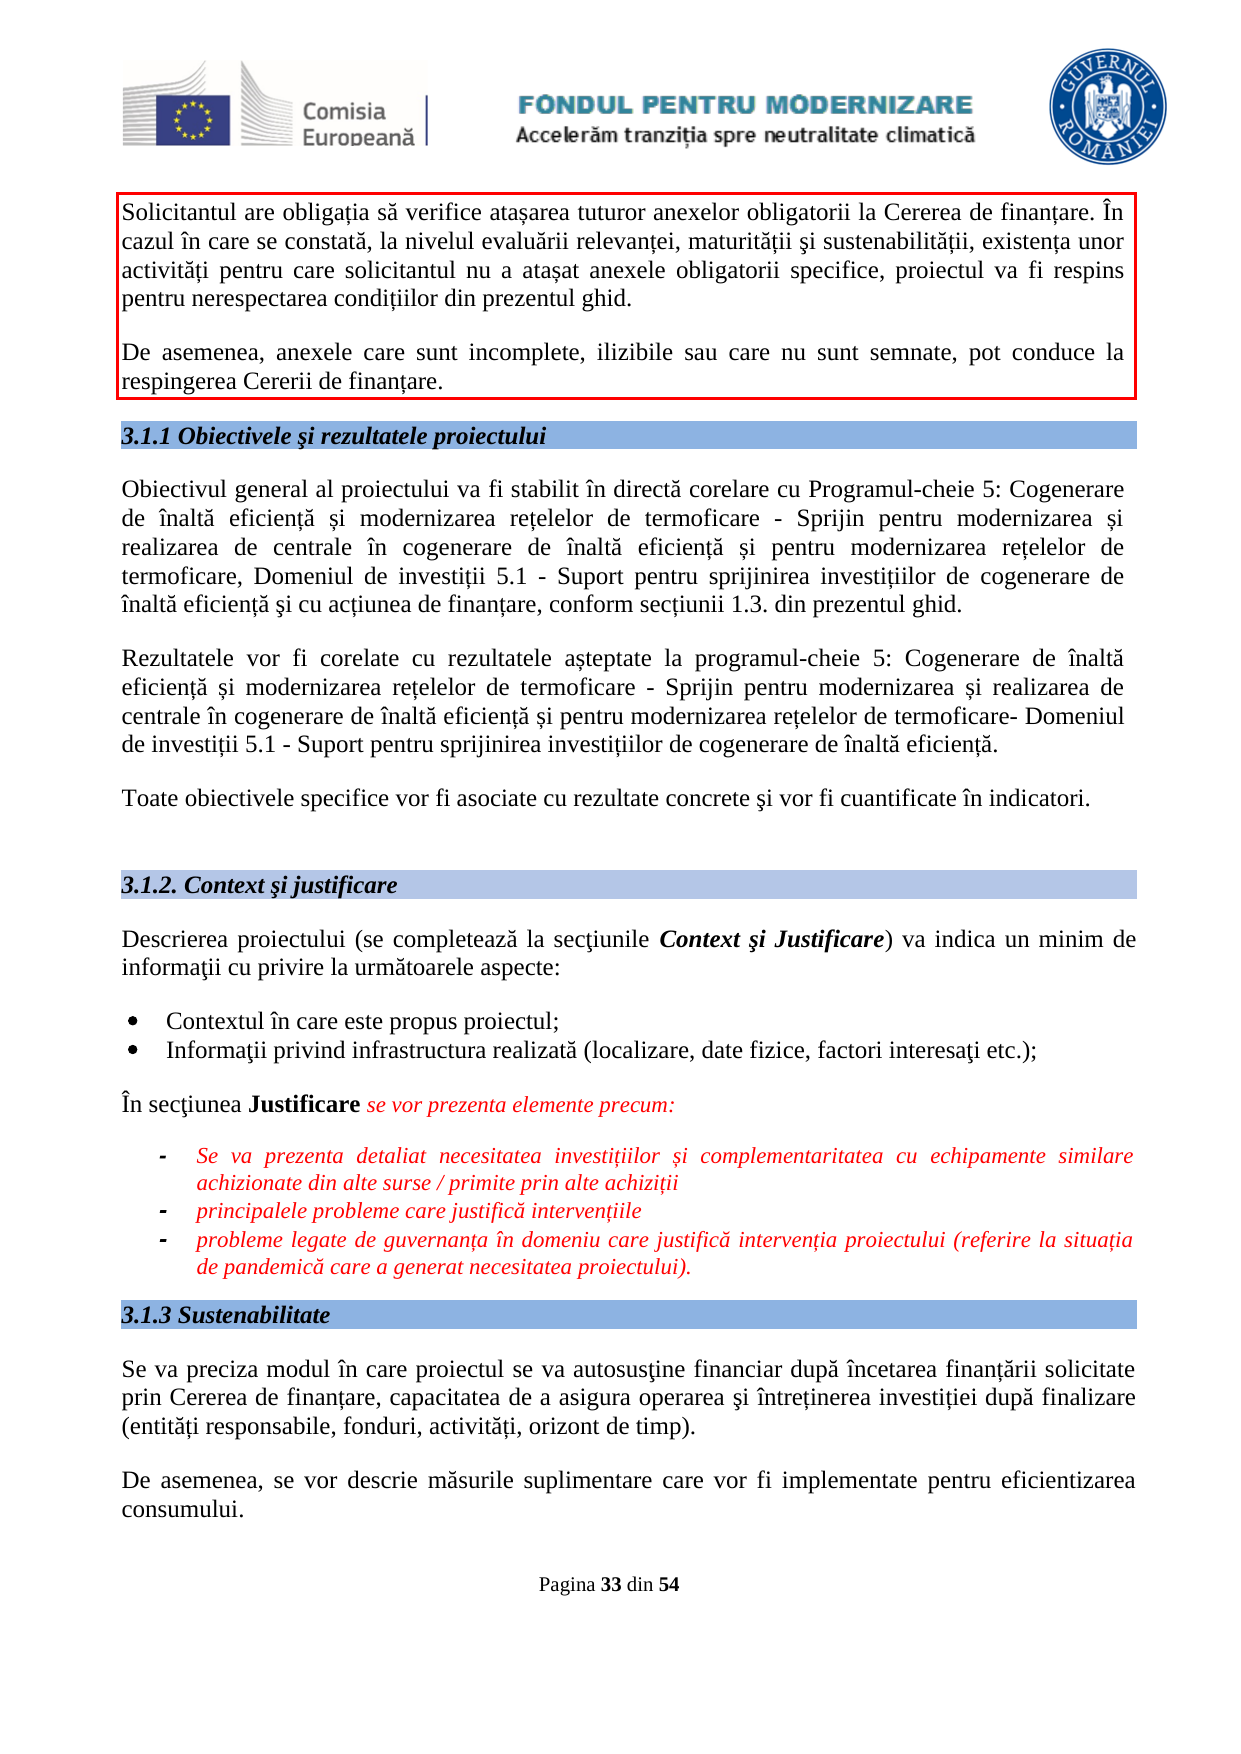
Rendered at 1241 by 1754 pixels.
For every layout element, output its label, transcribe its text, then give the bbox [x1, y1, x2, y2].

text De asemenea, se vor descrie măsurile suplimentare care vor fi implementate pentru eficientizarea consumului. [121, 1465, 1137, 1522]
picture [1048, 48, 1168, 166]
list Contextul în care este propus proiectul; [128, 1006, 1137, 1035]
text Toate obiectivele specifice vor fi asociate cu rezultate concrete şi vor fi cuantificate în indicatori. [121, 783, 1125, 812]
text Obiectivul general al proiectului va fi stabilit în directă corelare cu Programul-cheie 5: Cogenerare de înaltă eficiență și modernizarea rețelelor de termoficare - Sprijin pentru modernizarea și realizarea de centrale în cogenerare de înaltă eficiență și pentru modernizarea rețelelor de termoficare, Domeniul de investiții 5.1 - Suport pentru sprijinirea investițiilor de cogenerare de înaltă eficiență şi cu acțiunea de finanțare, conform secțiunii 1.3. din prezentul ghid. [121, 474, 1125, 618]
list Informaţii privind infrastructura realizată (localizare, date fizice, factori interesaţi etc.); [128, 1035, 1137, 1064]
text Rezultatele vor fi corelate cu rezultatele așteptate la programul-cheie 5: Cogenerare de înaltă eficiență și modernizarea rețelelor de termoficare - Sprijin pentru modernizarea și realizarea de centrale în cogenerare de înaltă eficiență și pentru modernizarea rețelelor de termoficare- Domeniul de investiții 5.1 - Suport pentru sprijinirea investițiilor de cogenerare de înaltă eficiență. [121, 643, 1125, 758]
text În secţiunea Justificare se vor prezenta elemente precum: [121, 1089, 1137, 1117]
list Se va prezenta detaliat necesitatea investițiilor și complementaritatea cu echipamente similare achizionate din alte surse / primite prin alte achiziții [159, 1142, 1137, 1195]
text De asemenea, anexele care sunt incomplete, ilizibile sau care nu sunt semnate, pot conduce la respingerea Cererii de finanțare. [119, 332, 1134, 397]
text 3.1.2. Context şi justificare [121, 870, 1137, 899]
list principalele probleme care justifică intervențiile [159, 1195, 1137, 1224]
text Se va preciza modul în care proiectul se va autosusţine financiar după încetarea finanțării solicitate prin Cererea de finanțare, capacitatea de a asigura operarea şi întreținerea investiției după finalizare (entități responsabile, fonduri, activități, orizont de timp). [121, 1354, 1137, 1440]
picture [493, 79, 999, 163]
text Solicitantul are obligația să verifice atașarea tuturor anexelor obligatorii la Cererea de finanțare. În cazul în care se constată, la nivelul evaluării relevanței, maturității şi sustenabilității, existența unor activități pentru care solicitantul nu a atașat anexele obligatorii specifice, proiectul va fi respins pentru nerespectarea condițiilor din prezentul ghid. [119, 195, 1134, 312]
picture [121, 60, 428, 145]
list probleme legate de guvernanța în domeniu care justifică intervenția proiectului (referire la situația de pandemică care a generat necesitatea proiectului). [159, 1224, 1137, 1279]
text 3.1.3 Sustenabilitate [121, 1300, 1137, 1329]
text Descrierea proiectului (se completează la secţiunile Context şi Justificare) va indica un minim de informaţii cu privire la următoarele aspecte: [121, 924, 1137, 981]
text 3.1.1 Obiectivele şi rezultatele proiectului [121, 421, 1137, 449]
